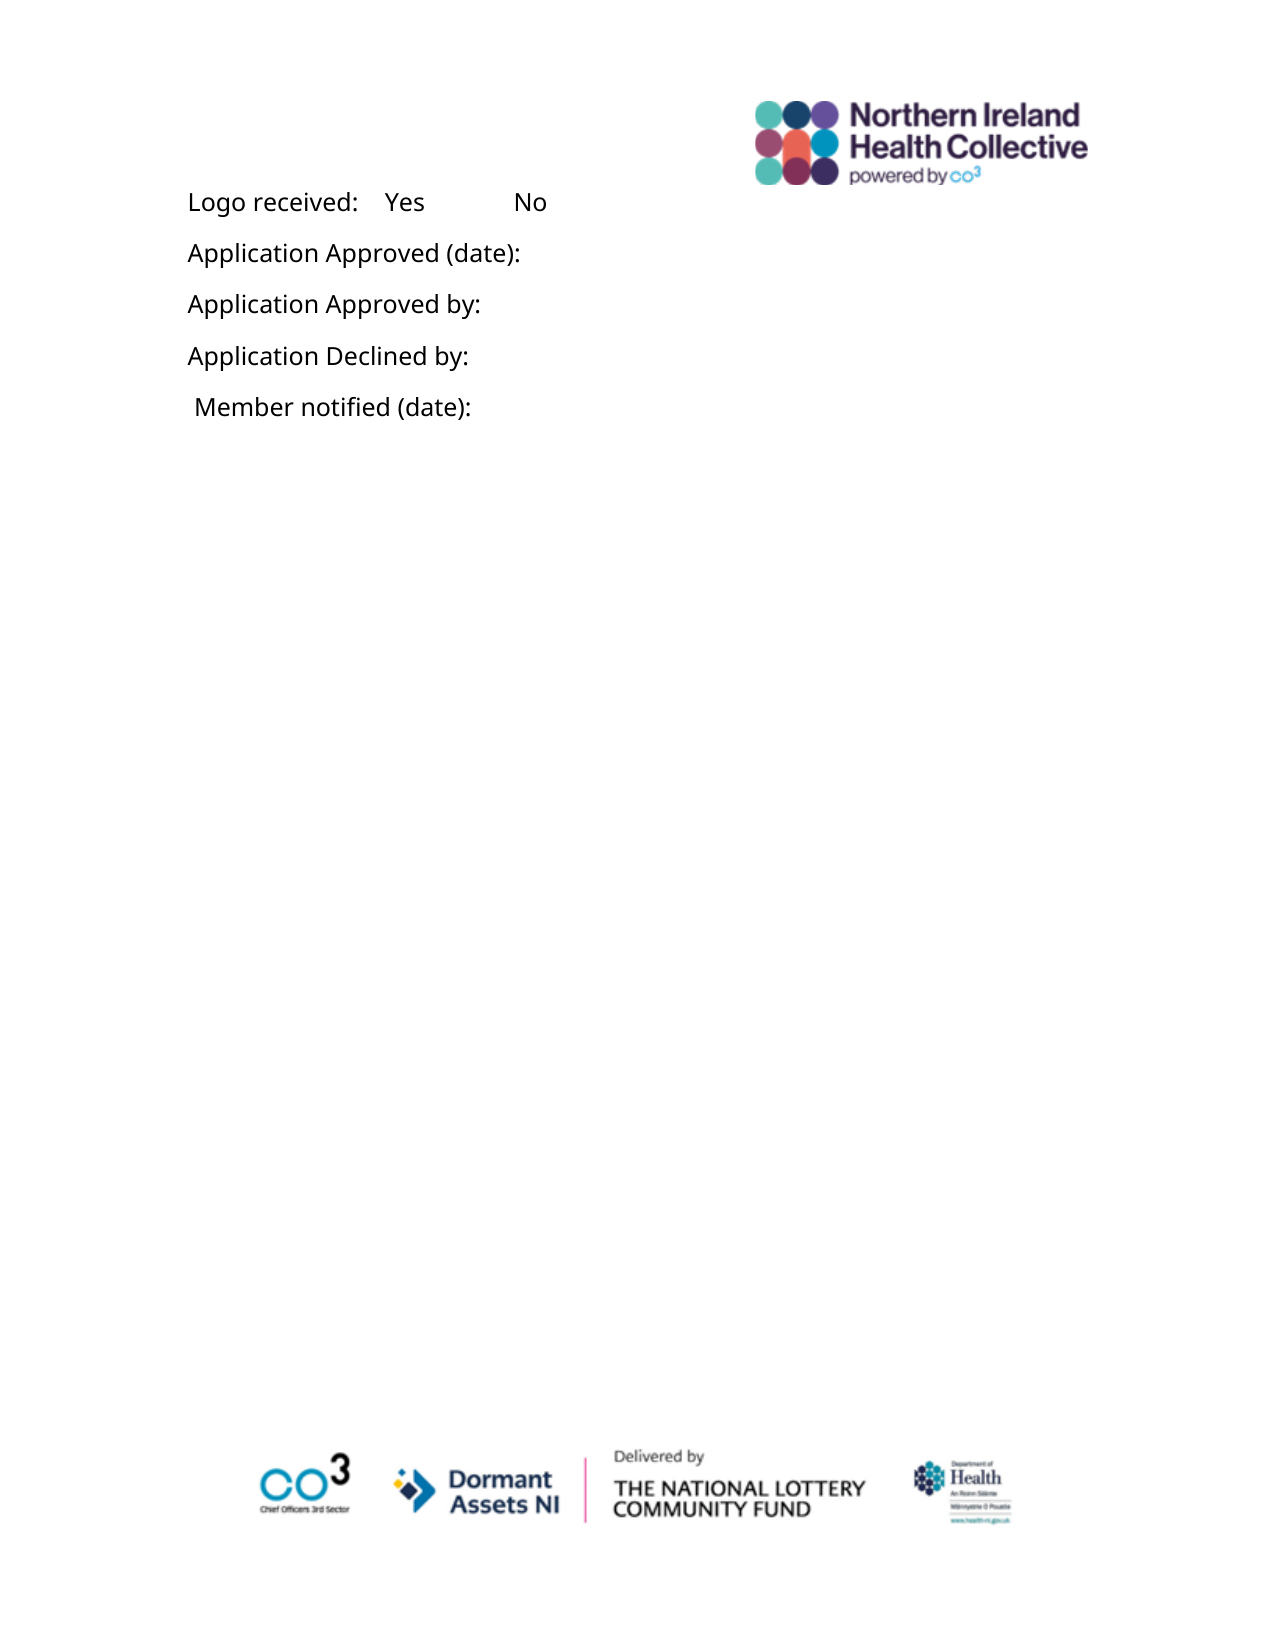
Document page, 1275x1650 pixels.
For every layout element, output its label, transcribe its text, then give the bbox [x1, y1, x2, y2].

text Application Declined by: [187, 338, 1087, 372]
text Member notified (date): [187, 389, 1087, 423]
text Application Approved by: [187, 287, 1087, 321]
text Logo received: Yes No [187, 185, 1087, 219]
picture [240, 1430, 1035, 1549]
text Application Approved (date): [187, 236, 1087, 270]
picture [755, 101, 1088, 185]
